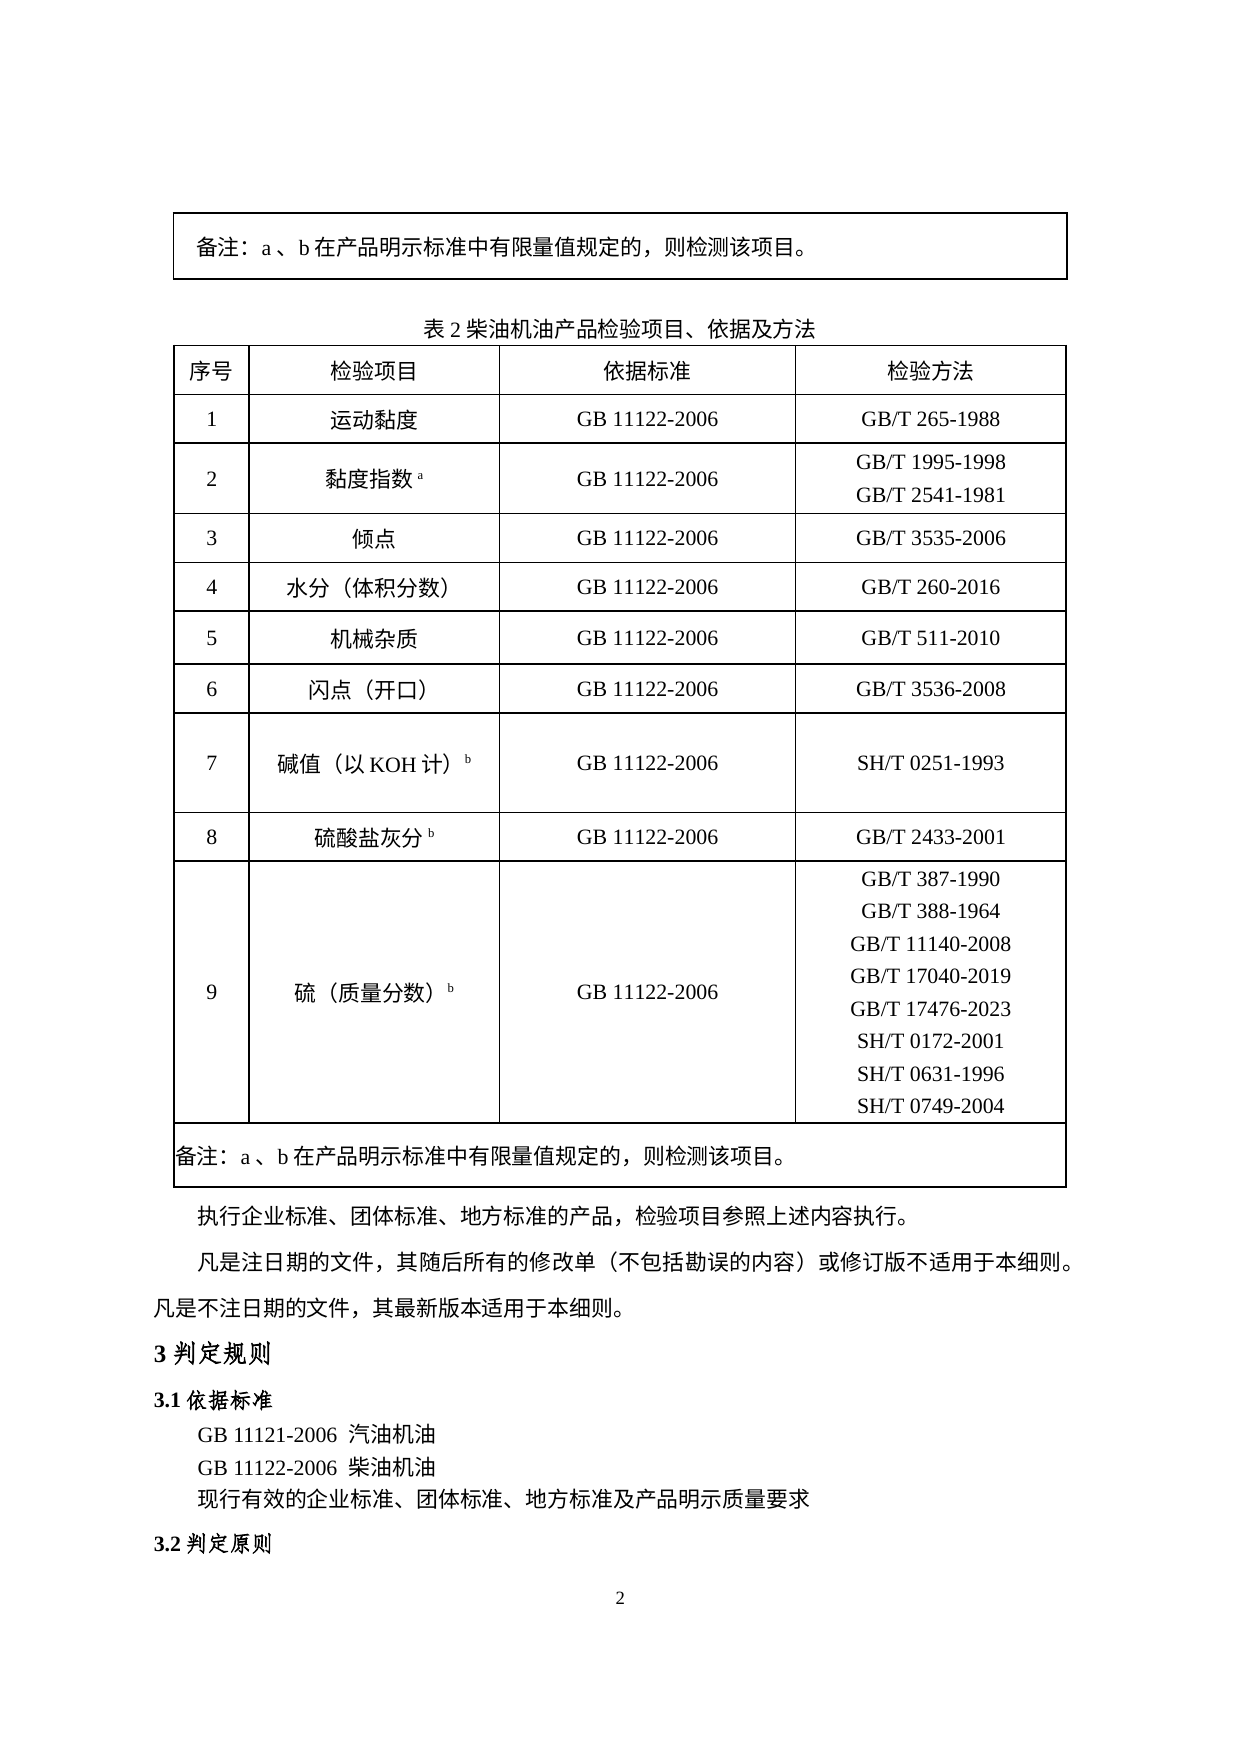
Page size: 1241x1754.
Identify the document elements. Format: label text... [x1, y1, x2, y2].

text 3 判定规则 [153, 1325, 1087, 1371]
table_cell GB/T 2433-2001 [796, 813, 1065, 860]
table_cell GB 11122-2006 [500, 862, 795, 1122]
text 3.1依据标准 [153, 1371, 1087, 1417]
table_header 序号 [175, 346, 248, 393]
text 现行有效的企业标准、团体标准、地方标准及产品明示质量要求 [153, 1482, 1087, 1514]
table_cell 2 [175, 444, 248, 513]
table_header 依据标准 [500, 346, 795, 393]
table_cell GB/T 511-2010 [796, 612, 1065, 663]
table_cell GB/T 3535-2006 [796, 514, 1065, 561]
table_cell GB 11122-2006 [500, 665, 795, 712]
table_cell 4 [175, 563, 248, 610]
table_cell GB/T 260-2016 [796, 563, 1065, 610]
text 3.2判定原则 [153, 1514, 1087, 1560]
table_cell GB 11122-2006 [500, 714, 795, 812]
table_cell GB 11122-2006 [500, 612, 795, 663]
table_cell 1 [175, 395, 248, 442]
table_header 检验项目 [250, 346, 499, 393]
table_cell 6 [175, 665, 248, 712]
table_cell 8 [175, 813, 248, 860]
table_cell 7 [175, 714, 248, 812]
table_cell GB 11122-2006 [500, 563, 795, 610]
table_cell 运动黏度 [250, 395, 499, 442]
table_header 检验方法 [796, 346, 1065, 393]
table_cell SH/T 0251-1993 [796, 714, 1065, 812]
table_cell 5 [175, 612, 248, 663]
text GB 11121-2006 汽油机油 [153, 1417, 1087, 1449]
table_cell 水分（体积分数） [250, 563, 499, 610]
table_cell 3 [175, 514, 248, 561]
text 凡是注日期的文件，其随后所有的修改单（不包括勘误的内容）或修订版不适用于本细则。凡是不注日期的文件，其最新版本适用于本细则。 [153, 1234, 1087, 1325]
table_cell 9 [175, 862, 248, 1122]
table_cell 硫酸盐灰分b [250, 813, 499, 860]
table_cell GB/T 265-1988 [796, 395, 1065, 442]
table_cell 硫（质量分数）b [250, 862, 499, 1122]
table_cell GB 11122-2006 [500, 813, 795, 860]
table_cell 机械杂质 [250, 612, 499, 663]
text GB 11122-2006 柴油机油 [153, 1449, 1087, 1482]
text 表2 柴油机油产品检验项目、依据及方法 [153, 312, 1087, 344]
table_cell GB/T 3536-2008 [796, 665, 1065, 712]
text 执行企业标准、团体标准、地方标准的产品，检验项目参照上述内容执行。 [153, 1188, 1087, 1234]
table_cell 闪点（开口） [250, 665, 499, 712]
table_cell GB 11122-2006 [500, 395, 795, 442]
table_cell GB 11122-2006 [500, 444, 795, 513]
table_cell 碱值（以KOH计）b [250, 714, 499, 812]
table_cell 倾点 [250, 514, 499, 561]
table_cell 备注：a 、b在产品明示标准中有限量值规定的，则检测该项目。 [175, 1124, 1065, 1186]
table_cell GB 11122-2006 [500, 514, 795, 561]
table_cell 备注：a 、b在产品明示标准中有限量值规定的，则检测该项目。 [174, 214, 1066, 278]
table_cell GB/T 1995-1998 GB/T 2541-1981 [796, 444, 1065, 513]
table_cell GB/T 387-1990 GB/T 388-1964 GB/T 11140-2008 GB/T 17040-2019 GB/T 17476-2023 SH/T 0172-2001 SH/T 0631-1996 SH/T 0749-2004 [796, 862, 1065, 1122]
table_cell 黏度指数a [250, 444, 499, 513]
